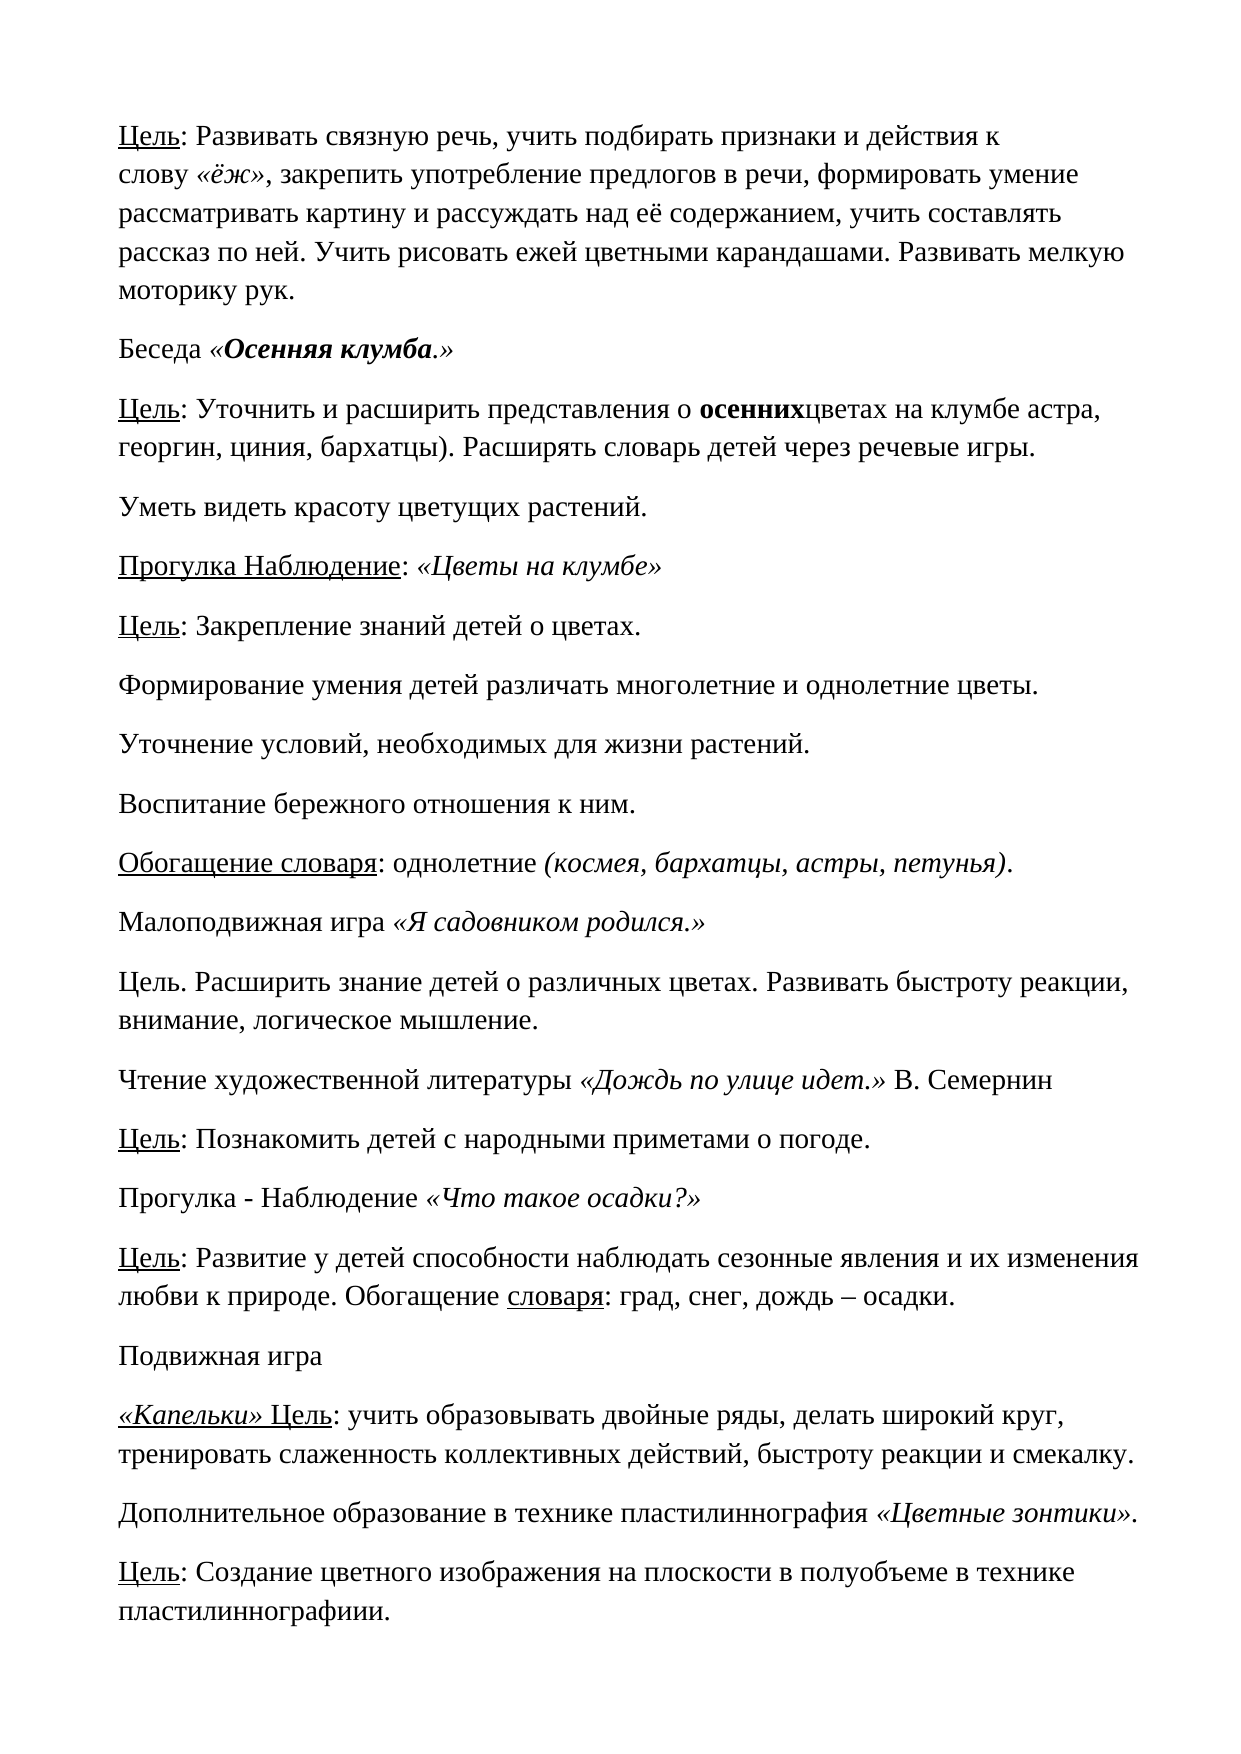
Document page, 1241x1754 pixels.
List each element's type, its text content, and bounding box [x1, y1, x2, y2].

text Формирование умения детей различать многолетние и однолетние цветы. [118, 667, 1152, 701]
text Цель: Познакомить детей с народными приметами о погоде. [118, 1121, 1152, 1155]
text Воспитание бережного отношения к ним. [118, 786, 1152, 819]
text Подвижная игра [118, 1338, 1152, 1371]
text Прогулка Наблюдение: «Цветы на клумбе» [118, 548, 1152, 582]
text Малоподвижная игра «Я садовником родился.» [118, 904, 1152, 938]
text Цель: Развивать связную речь, учить подбирать признаки и действия к слову «ёж», закрепить употребление предлогов в речи, формировать умение рассматривать картину и рассуждать над её содержанием, учить составлять рассказ по ней. Учить рисовать ежей цветными карандашами. Развивать мелкую моторику рук. [118, 118, 1152, 306]
text Чтение художественной литературы «Дождь по улице идет.» В. Семернин [118, 1062, 1152, 1095]
text Обогащение словаря: однолетние (космея, бархатцы, астры, петунья). [118, 845, 1152, 879]
text Уточнение условий, необходимых для жизни растений. [118, 726, 1152, 760]
text Прогулка - Наблюдение «Что такое осадки?» [118, 1181, 1152, 1214]
text Беседа «Осенняя клумба.» [118, 332, 1152, 365]
text Цель. Расширить знание детей о различных цветах. Развивать быстроту реакции, внимание, логическое мышление. [118, 964, 1152, 1036]
text «Капельки» Цель: учить образовывать двойные ряды, делать широкий круг, тренировать слаженность коллективных действий, быстроту реакции и смекалку. [118, 1397, 1152, 1469]
text Уметь видеть красоту цветущих растений. [118, 489, 1152, 522]
text Цель: Закрепление знаний детей о цветах. [118, 608, 1152, 641]
text Цель: Создание цветного изображения на плоскости в полуобъеме в технике пластилиннографиии. [118, 1554, 1152, 1627]
text Дополнительное образование в технике пластилиннография «Цветные зонтики». [118, 1495, 1152, 1529]
text Цель: Развитие у детей способности наблюдать сезонные явления и их изменения любви к природе. Обогащение словаря: град, снег, дождь – осадки. [118, 1240, 1152, 1312]
text Цель: Уточнить и расширить представления о осеннихцветах на клумбе астра, георгин, циния, бархатцы). Расширять словарь детей через речевые игры. [118, 391, 1152, 463]
